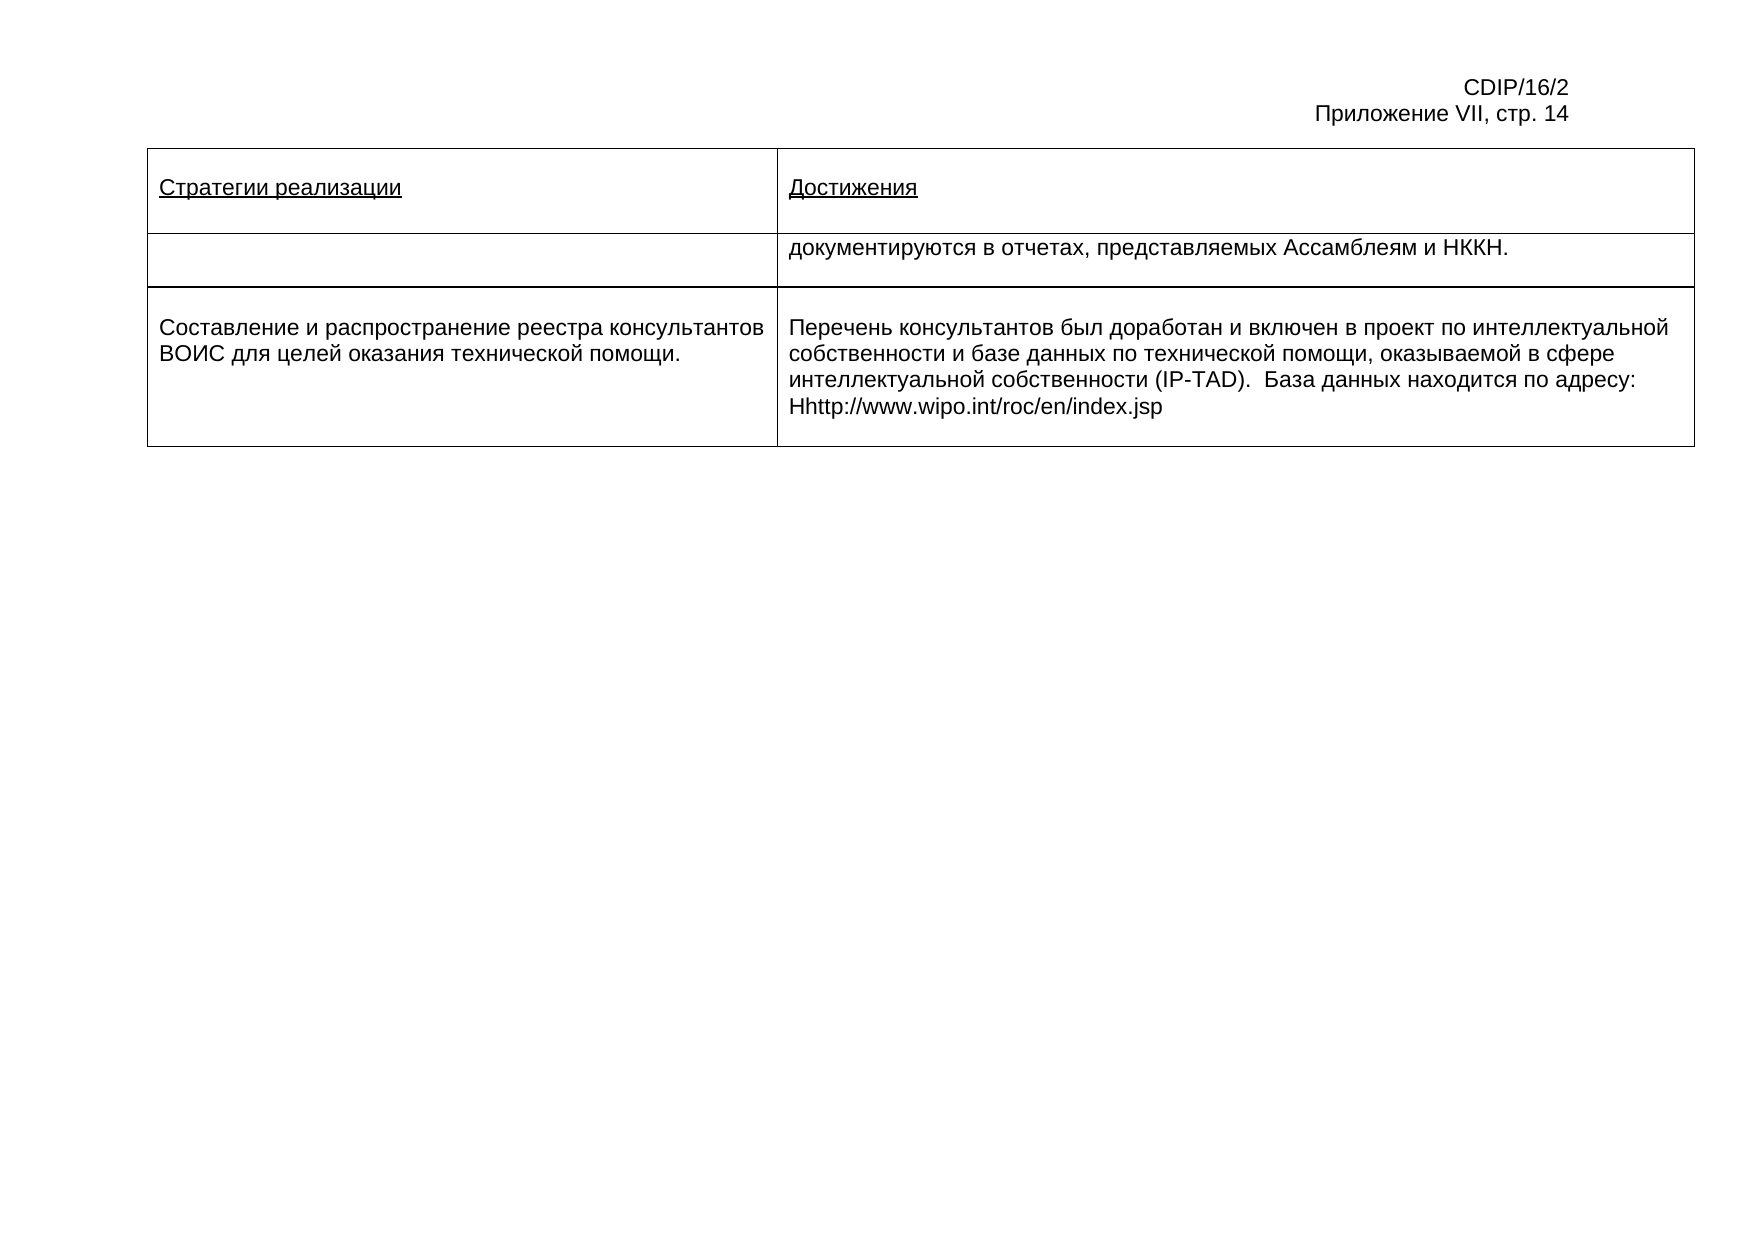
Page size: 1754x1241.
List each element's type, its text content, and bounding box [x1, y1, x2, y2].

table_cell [148, 234, 777, 286]
table_cell Перечень консультантов был доработан и включен в проект по интеллектуальной собственности и базе данных по технической помощи, оказываемой в сфере интеллектуальной собственности (IP-TAD). База данных находится по адресу: Hhttp://www.wipo.int/roc/en/index.jsp [778, 288, 1694, 446]
table_cell Составление и распространение реестра консультантов ВОИС для целей оказания технической помощи. [148, 288, 777, 446]
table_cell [778, 234, 1694, 286]
table_header Стратегии реализации [148, 149, 777, 233]
table_header Достижения [778, 149, 1694, 233]
